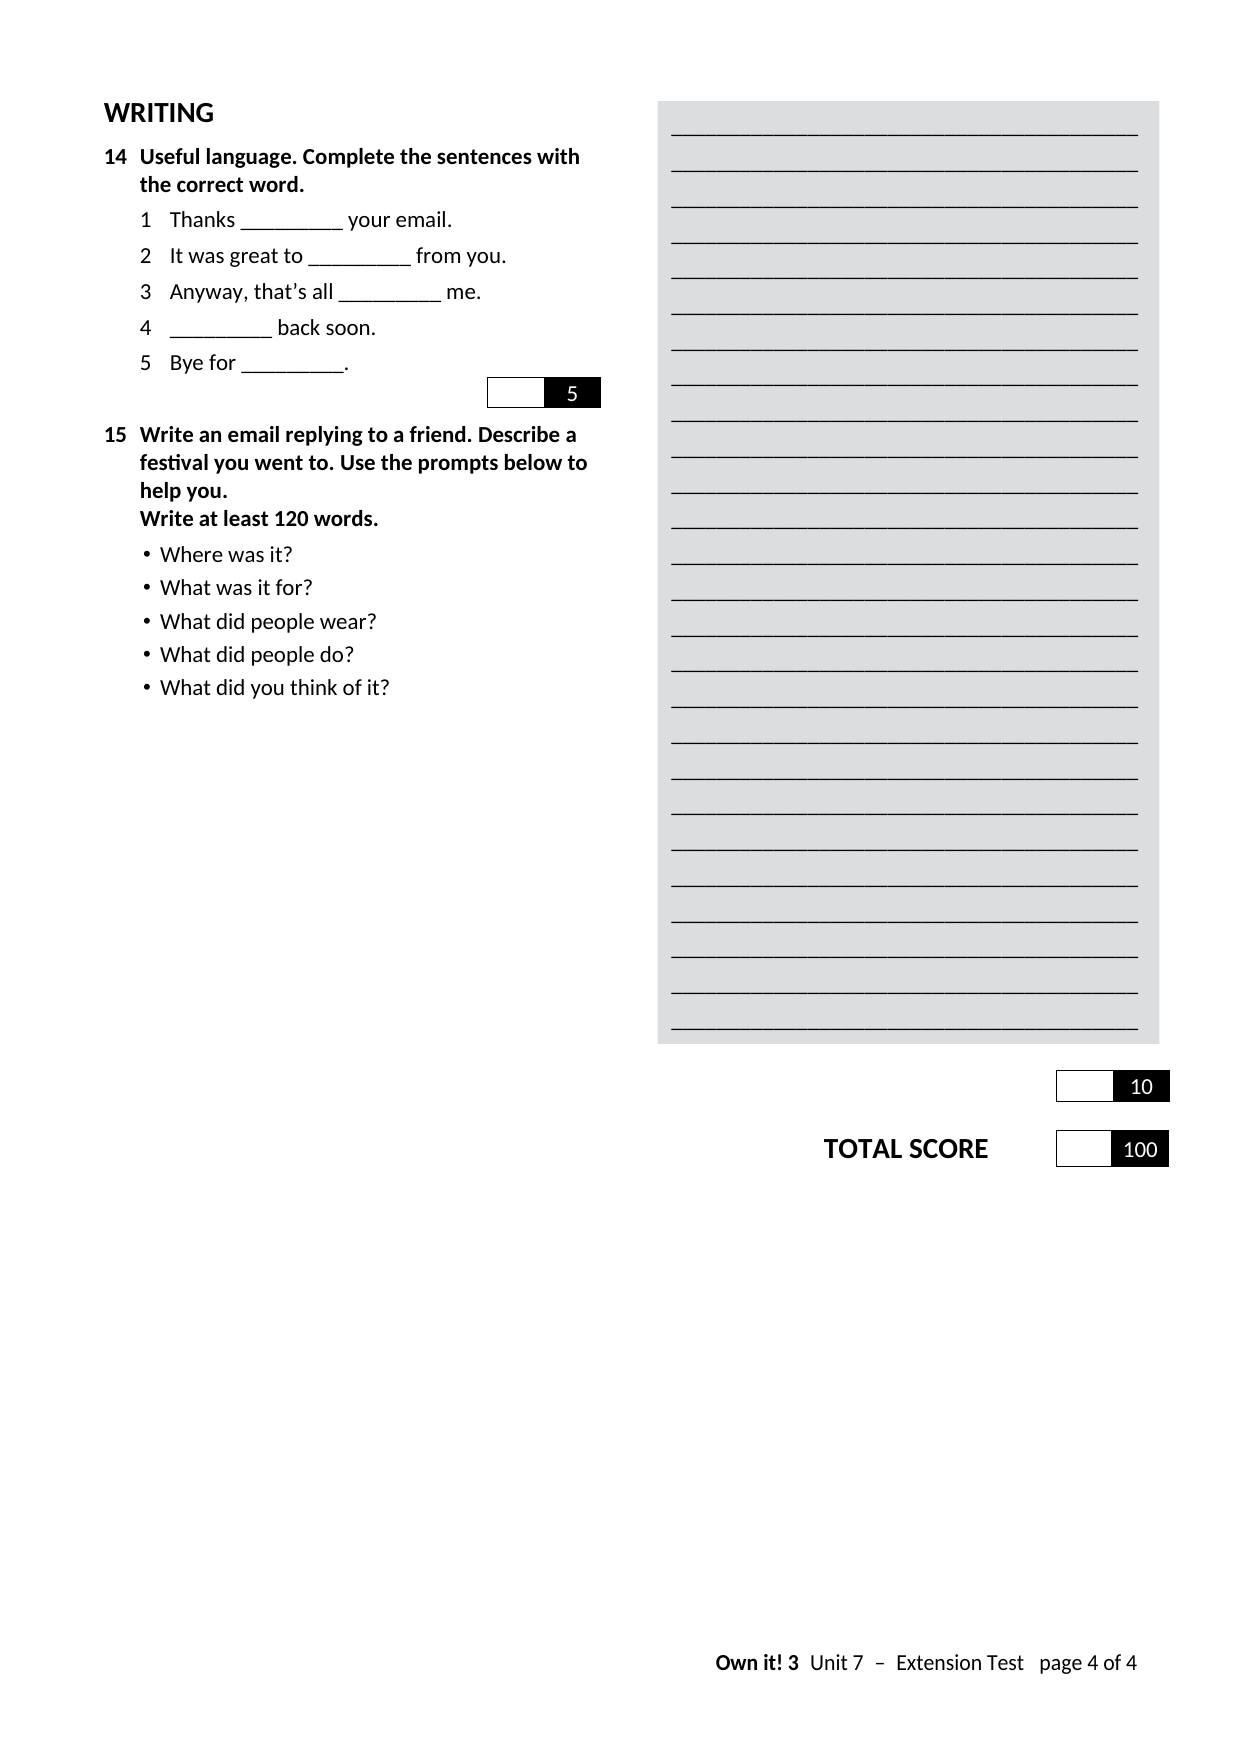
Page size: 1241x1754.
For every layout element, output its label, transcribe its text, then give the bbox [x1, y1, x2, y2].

table_header TOTAL SCORE [738, 1130, 1056, 1166]
table_header [1057, 1131, 1111, 1166]
text 5 Bye for _________. [139, 343, 610, 377]
text 1 Thanks _________ your email. [139, 200, 610, 234]
text _________________________________________ [671, 499, 1141, 533]
text _________________________________________ [671, 142, 1141, 175]
text _________________________________________ [671, 571, 1141, 604]
table_header 10 [1114, 1071, 1169, 1101]
text _________________________________________ [671, 749, 1141, 783]
text _________________________________________ [671, 106, 1141, 139]
text WRITING [103, 94, 606, 129]
text _________________________________________ [671, 249, 1141, 282]
text _________________________________________ [671, 285, 1141, 318]
text _________________________________________ [671, 999, 1141, 1033]
text _________________________________________ [671, 356, 1141, 390]
table_header 5 [545, 378, 600, 407]
table_header [1057, 1071, 1113, 1101]
text _________________________________________ [671, 821, 1141, 854]
text 3 Anyway, that’s all _________ me. [139, 272, 610, 305]
text _________________________________________ [671, 213, 1141, 247]
list Where was it? [142, 535, 610, 568]
text _________________________________________ [671, 857, 1141, 890]
text _________________________________________ [671, 321, 1141, 354]
list What did people wear? [142, 601, 610, 635]
text _________________________________________ [671, 535, 1141, 568]
text 2 It was great to _________ from you. [139, 236, 610, 269]
text _________________________________________ [671, 964, 1141, 997]
text 4 _________ back soon. [139, 307, 610, 341]
text _________________________________________ [671, 678, 1141, 711]
table_header 100 [1112, 1131, 1168, 1166]
text _________________________________________ [671, 392, 1141, 425]
text _________________________________________ [671, 178, 1141, 211]
text 15 Write an email replying to a friend. Describe a festival you went to. Use the prompts below to help you. Write at least 120 words. [103, 420, 606, 532]
text _________________________________________ [671, 928, 1141, 961]
list What did people do? [142, 635, 610, 668]
text _________________________________________ [671, 642, 1141, 676]
list What was it for? [142, 568, 610, 601]
text _________________________________________ [671, 463, 1141, 497]
list What did you think of it? [142, 668, 610, 701]
text _________________________________________ [671, 785, 1141, 818]
picture [657, 101, 1160, 1044]
text _________________________________________ [671, 428, 1141, 461]
text _________________________________________ [671, 606, 1141, 640]
table_header [488, 378, 544, 407]
text _________________________________________ [671, 892, 1141, 926]
text _________________________________________ [671, 714, 1141, 747]
text 14 Useful language. Complete the sentences with the correct word. [103, 142, 606, 198]
